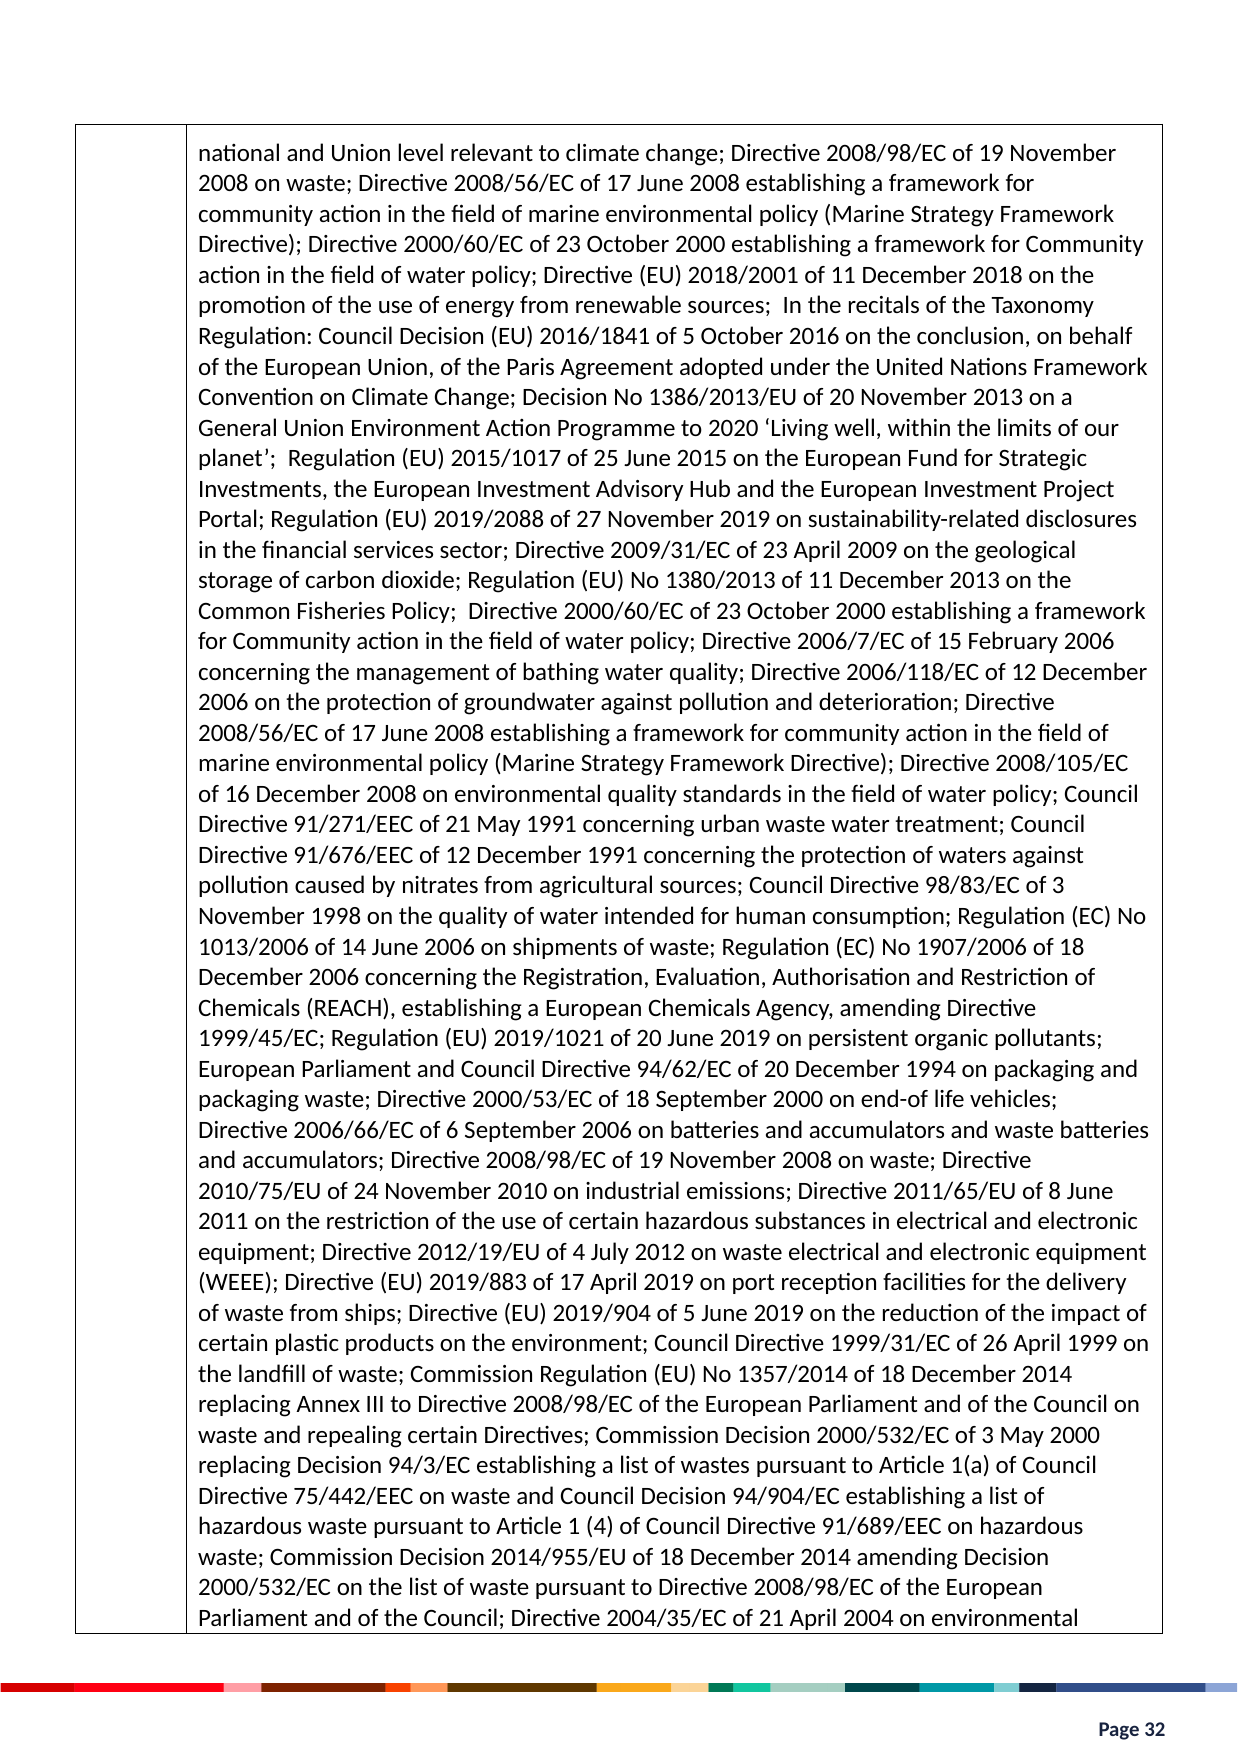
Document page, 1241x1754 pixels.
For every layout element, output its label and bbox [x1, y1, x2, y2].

table_cell [76, 125, 186, 1633]
table_cell [187, 125, 1162, 1633]
picture [0, 1683, 1236, 1692]
